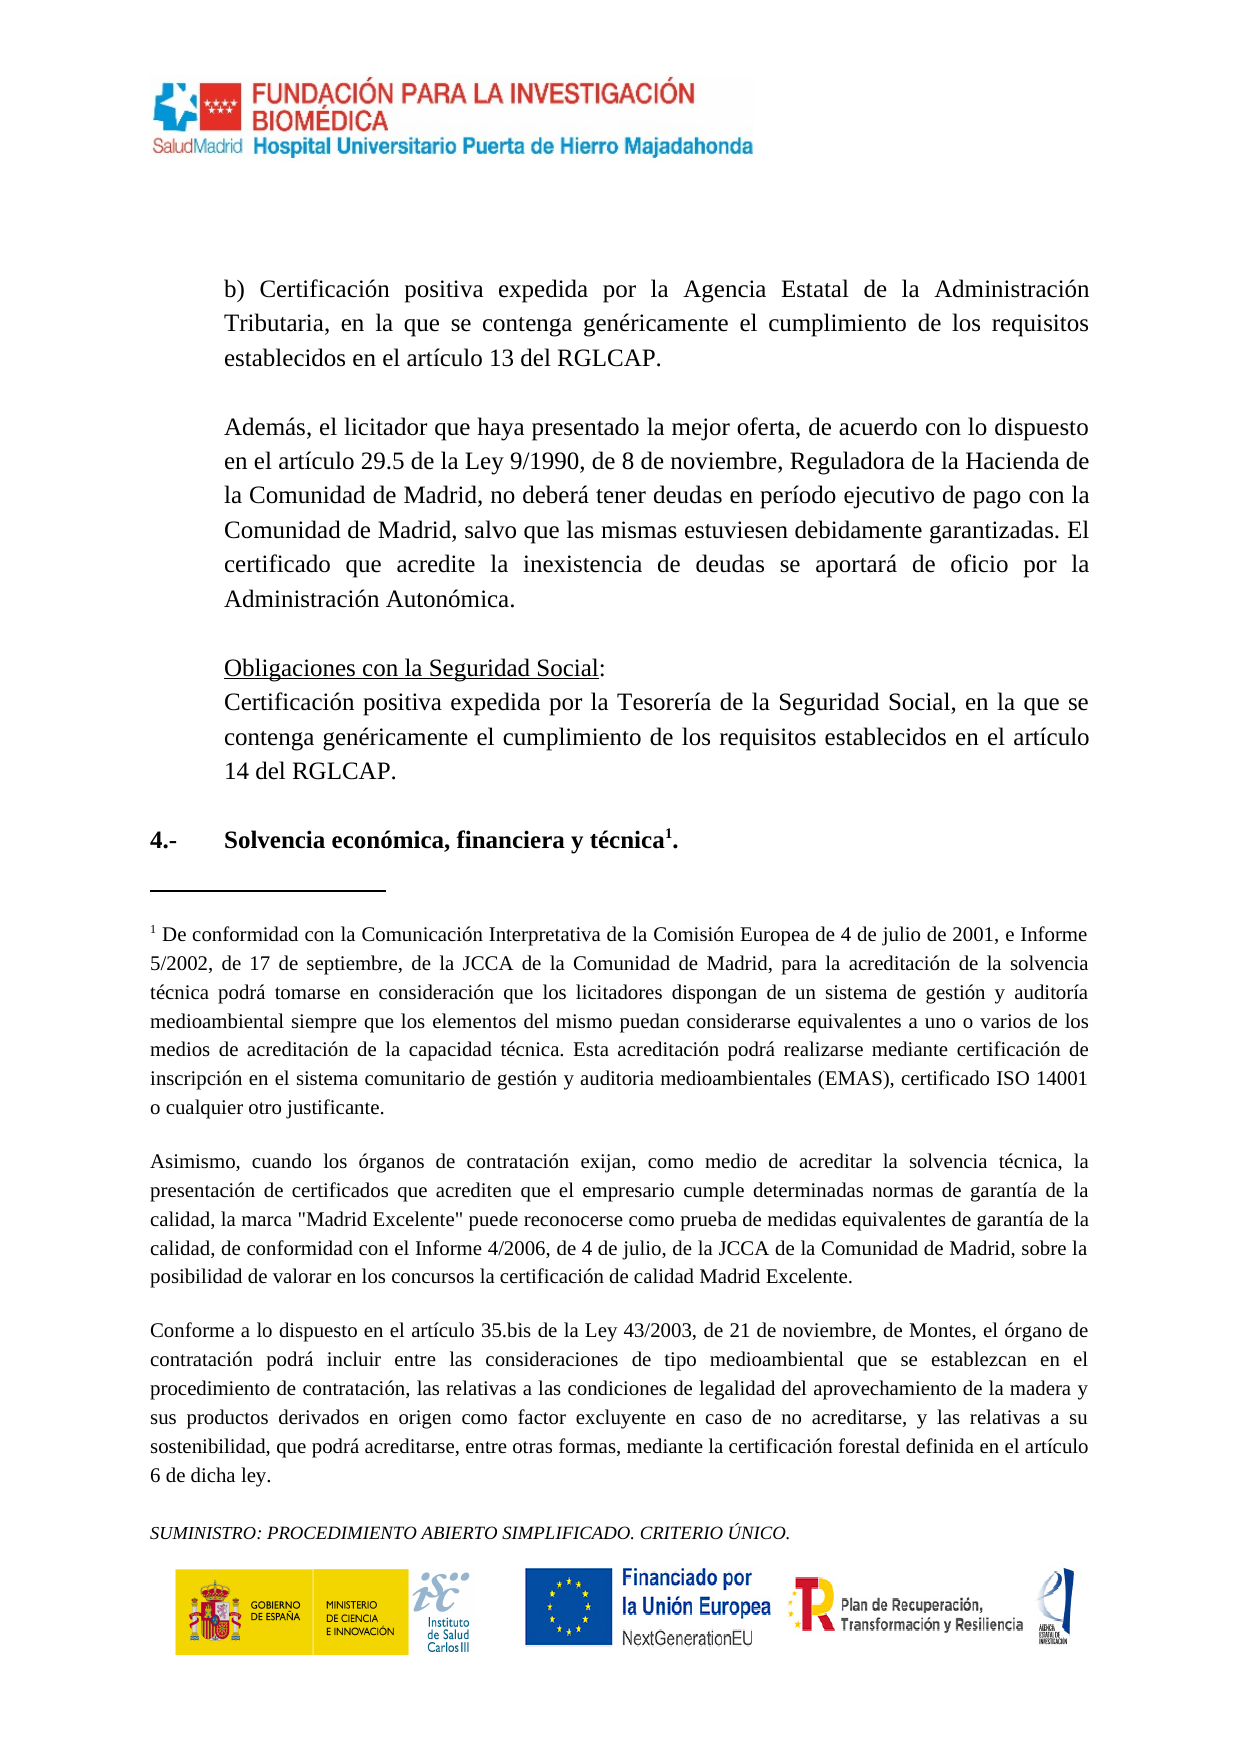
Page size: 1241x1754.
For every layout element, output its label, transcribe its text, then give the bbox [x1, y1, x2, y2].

text Obligaciones con la Seguridad Social: [224, 653, 1090, 682]
text Certificación positiva expedida por la Tesorería de la Seguridad Social, en la que se contenga genéricamente el cumplimiento de los requisitos establecidos en el artículo 14 del RGLCAP. [224, 687, 1090, 785]
picture [522, 1557, 1084, 1655]
text 4.- Solvencia económica, financiera y técnica. [150, 825, 1090, 854]
text Además, el licitador que haya presentado la mejor oferta, de acuerdo con lo dispuesto en el artículo 29.5 de la Ley 9/1990, de 8 de noviembre, Reguladora de la Hacienda de la Comunidad de Madrid, no deberá tener deudas en período ejecutivo de pago con la Comunidad de Madrid, salvo que las mismas estuviesen debidamente garantizadas. El certificado que acredite la inexistencia de deudas se aportará de oficio por la Administración Autonómica. [224, 412, 1090, 613]
picture [150, 75, 755, 161]
text b) Certificación positiva expedida por la Agencia Estatal de la Administración Tributaria, en la que se contenga genéricamente el cumplimiento de los requisitos establecidos en el artículo 13 del RGLCAP. [224, 274, 1090, 371]
picture [175, 1569, 477, 1655]
